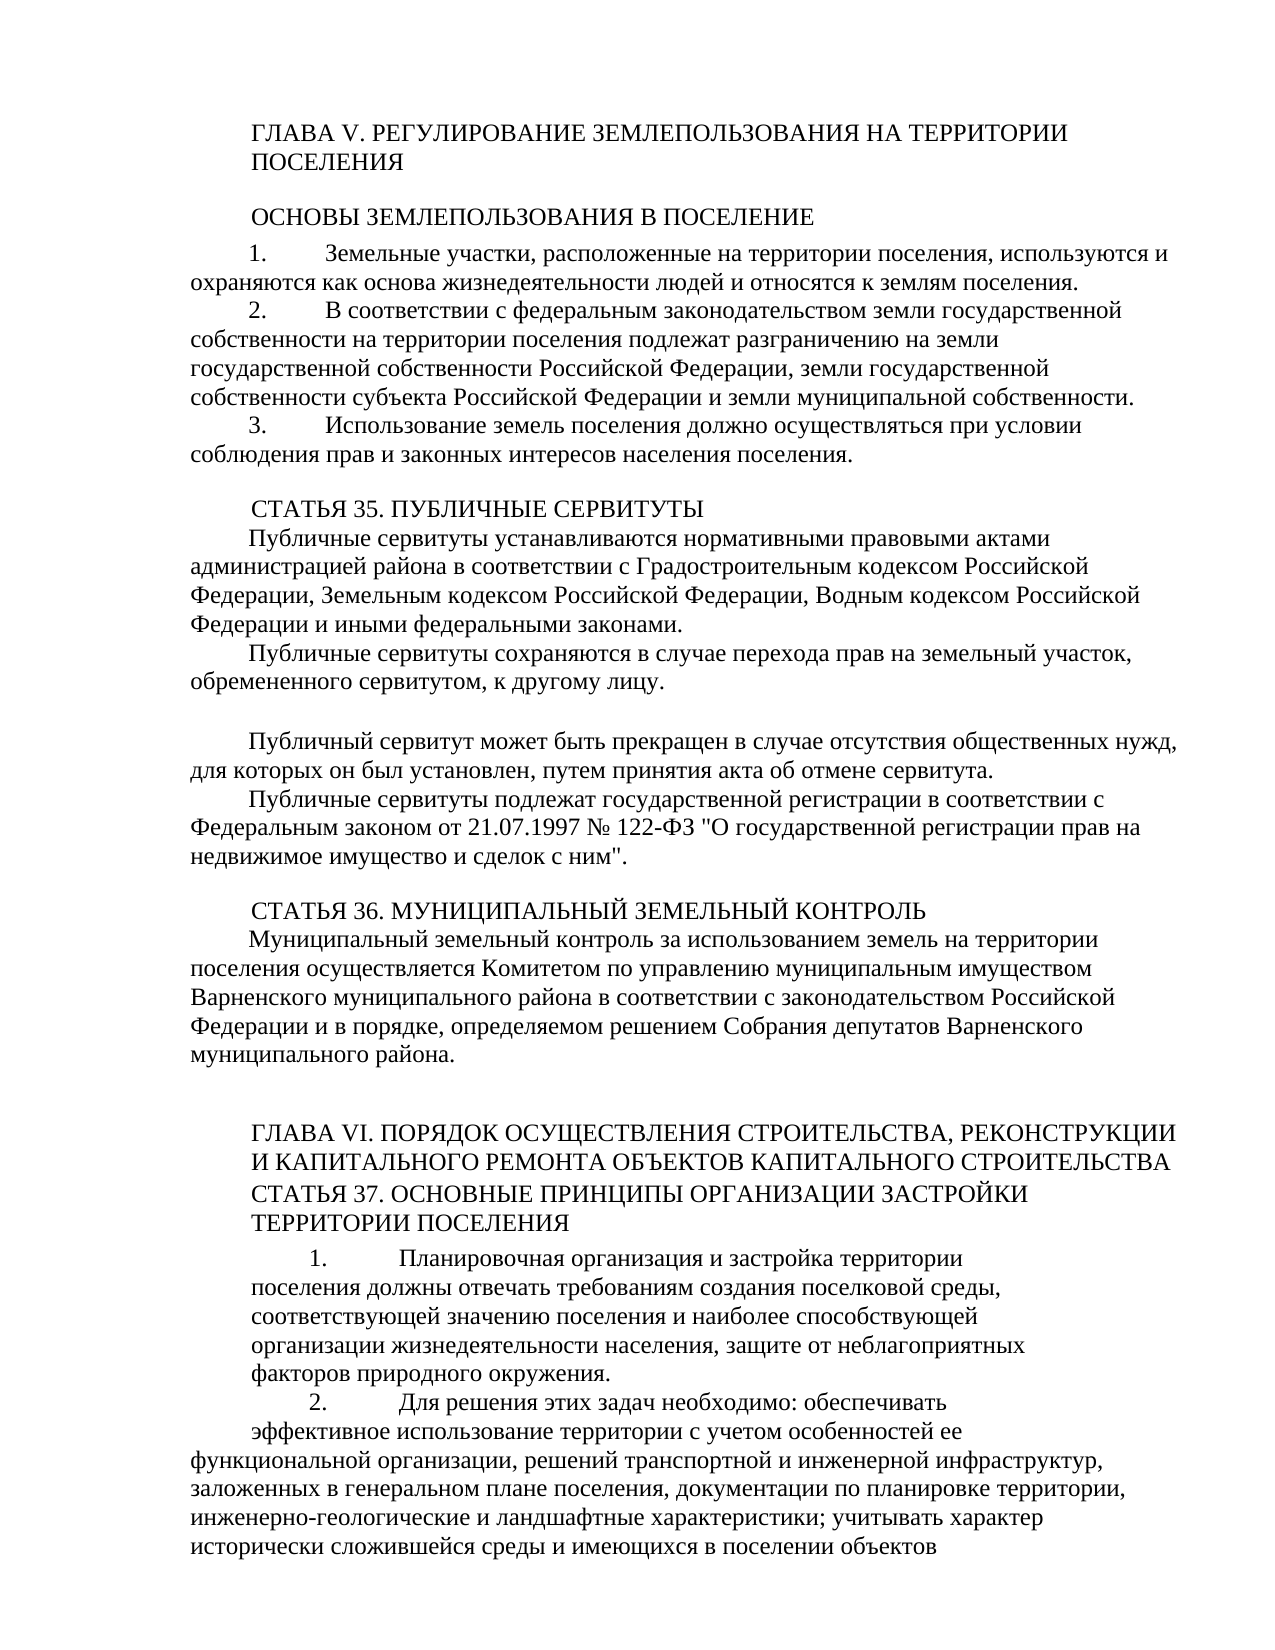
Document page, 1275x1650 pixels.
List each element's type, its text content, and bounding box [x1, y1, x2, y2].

list Земельные участки, расположенные на территории поселения, используются и охраняются как основа жизнедеятельности людей и относятся к землям поселения. [190, 238, 1185, 296]
list В соответствии с федеральным законодательством земли государственной собственности на территории поселения подлежат разграничению на земли государственной собственности Российской Федерации, земли государственной собственности субъекта Российской Федерации и земли муниципальной собственности. [190, 296, 1185, 411]
text Публичные сервитуты устанавливаются нормативными правовыми актами администрацией района в соответствии с Градостроительным кодексом Российской Федерации, Земельным кодексом Российской Федерации, Водным кодексом Российской Федерации и иными федеральными законами. [190, 523, 1185, 638]
text ГЛАВА VI. ПОРЯДОК ОСУЩЕСТВЛЕНИЯ СТРОИТЕЛЬСТВА, РЕКОНСТРУКЦИИ И КАПИТАЛЬНОГО РЕМОНТА ОБЪЕКТОВ КАПИТАЛЬНОГО СТРОИТЕЛЬСТВА [251, 1118, 1185, 1176]
text СТАТЬЯ 35. ПУБЛИЧНЫЕ СЕРВИТУТЫ [251, 494, 1185, 523]
text ОСНОВЫ ЗЕМЛЕПОЛЬЗОВАНИЯ В ПОСЕЛЕНИЕ [251, 202, 1185, 231]
list Использование земель поселения должно осуществляться при условии соблюдения прав и законных интересов населения поселения. [190, 411, 1185, 468]
list Для решения этих задач необходимо: обеспечивать эффективное использование территории с учетом особенностей ее [251, 1387, 1073, 1445]
text Публичный сервитут может быть прекращен в случае отсутствия общественных нужд, для которых он был установлен, путем принятия акта об отмене сервитута. [190, 726, 1185, 784]
list Планировочная организация и застройка территории поселения должны отвечать требованиям создания поселковой среды, соответствующей значению поселения и наиболее способствующей организации жизнедеятельности населения, защите от неблагоприятных факторов природного окружения. [251, 1243, 1073, 1387]
text Муниципальный земельный контроль за использованием земель на территории поселения осуществляется Комитетом по управлению муниципальным имуществом Варненского муниципального района в соответствии с законодательством Российской Федерации и в порядке, определяемом решением Собрания депутатов Варненского муниципального района. [190, 924, 1185, 1068]
text ГЛАВА V. РЕГУЛИРОВАНИЕ ЗЕМЛЕПОЛЬЗОВАНИЯ НА ТЕРРИТОРИИ ПОСЕЛЕНИЯ [251, 118, 1185, 176]
text Публичные сервитуты подлежат государственной регистрации в соответствии с Федеральным законом от 21.07.1997 № 122-ФЗ "О государственной регистрации прав на недвижимое имущество и сделок с ним". [190, 784, 1185, 870]
text СТАТЬЯ 37. ОСНОВНЫЕ ПРИНЦИПЫ ОРГАНИЗАЦИИ ЗАСТРОЙКИ ТЕРРИТОРИИ ПОСЕЛЕНИЯ [251, 1179, 1185, 1236]
text функциональной организации, решений транспортной и инженерной инфраструктур, заложенных в генеральном плане поселения, документации по планировке территории, инженерно-геологические и ландшафтные характеристики; учитывать характер исторически сложившейся среды и имеющихся в поселении объектов [190, 1445, 1169, 1560]
text Публичные сервитуты сохраняются в случае перехода прав на земельный участок, обремененного сервитутом, к другому лицу. [190, 638, 1185, 695]
text СТАТЬЯ 36. МУНИЦИПАЛЬНЫЙ ЗЕМЕЛЬНЫЙ КОНТРОЛЬ [251, 896, 1185, 924]
